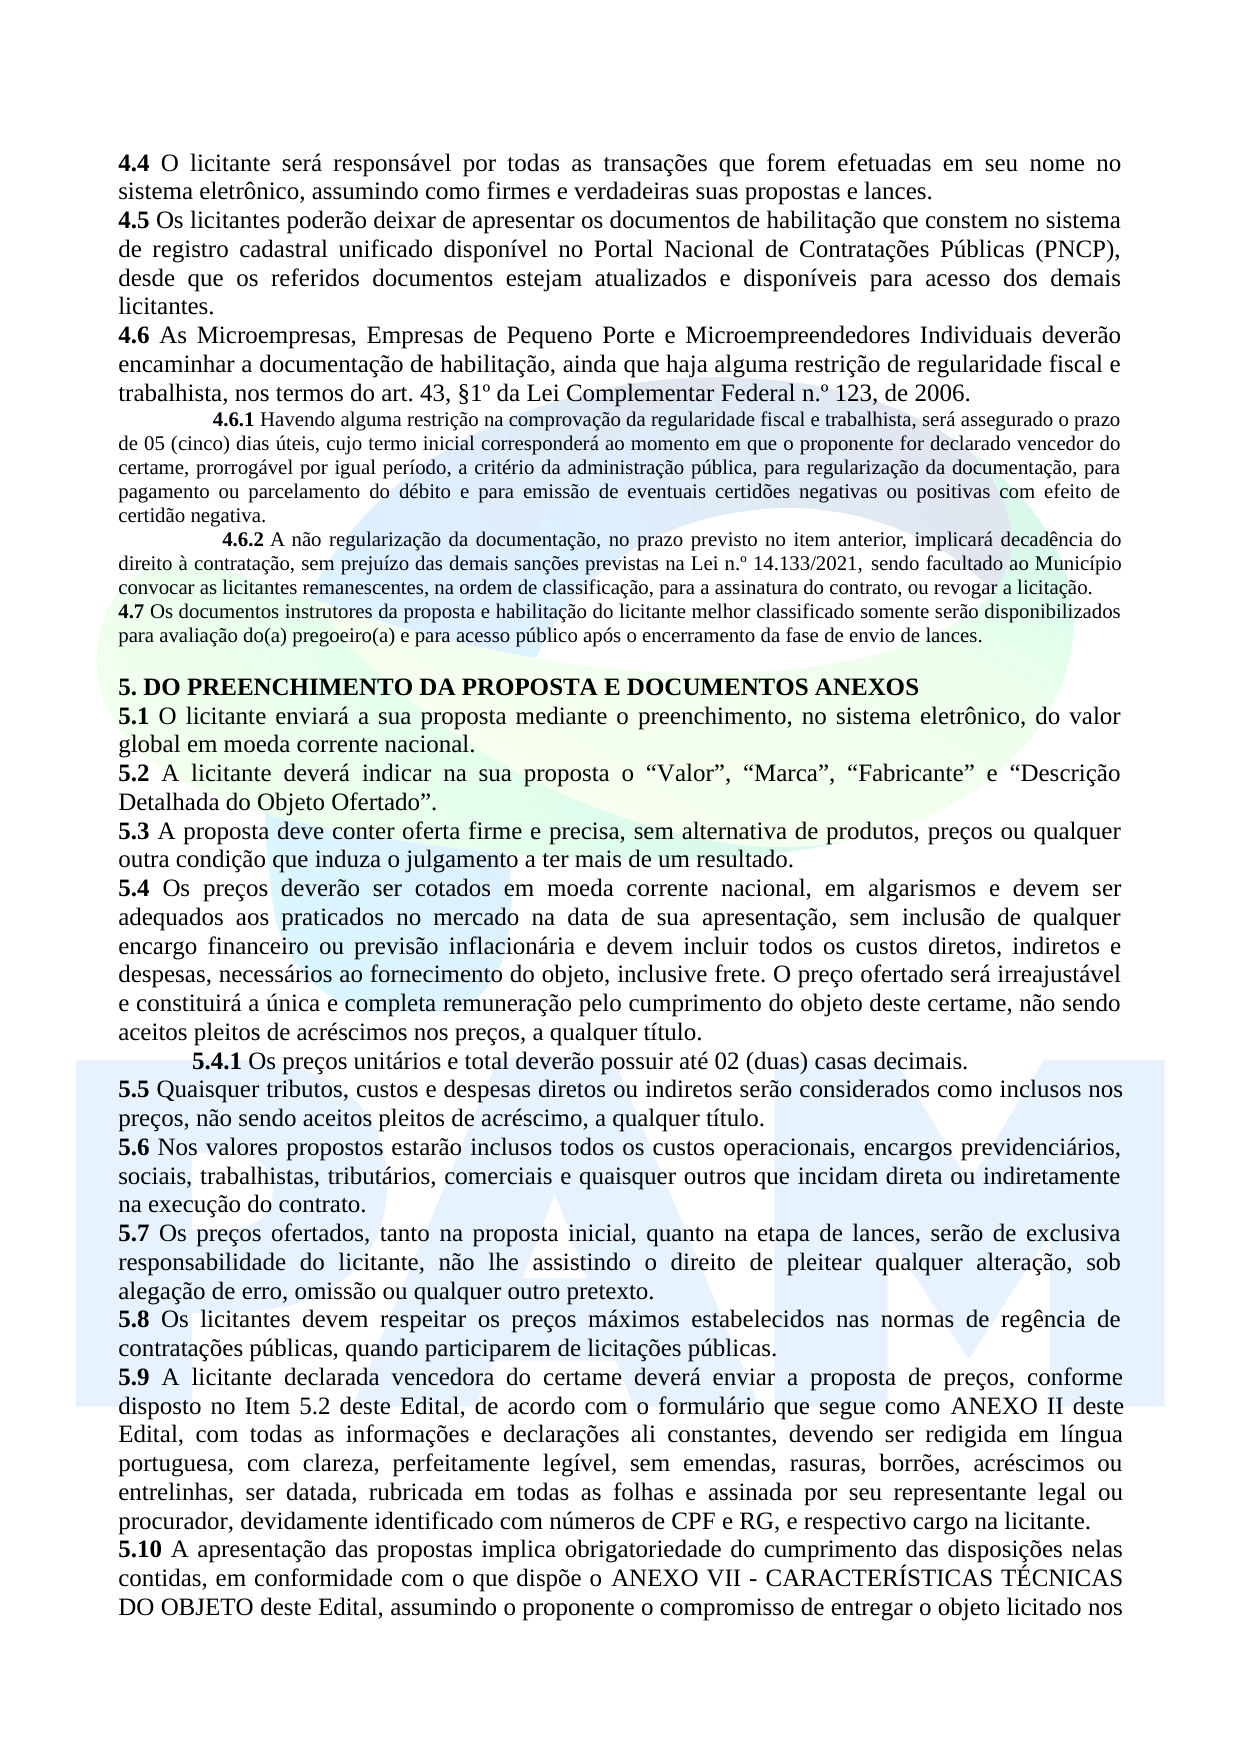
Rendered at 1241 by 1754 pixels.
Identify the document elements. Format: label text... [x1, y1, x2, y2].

text 5.7 Os preços ofertados, tanto na proposta inicial, quanto na etapa de lances, serão de exclusiva responsabilidade do licitante, não lhe assistindo o direito de pleitear qualquer alteração, sob alegação de erro, omissão ou qualquer outro pretexto. [118, 1218, 1122, 1304]
text 4.7 Os documentos instrutores da proposta e habilitação do licitante melhor classificado somente serão disponibilizados para avaliação do(a) pregoeiro(a) e para acesso público após o encerramento da fase de envio de lances. [118, 599, 1122, 647]
text 5.2 A licitante deverá indicar na sua proposta o “Valor”, “Marca”, “Fabricante” e “Descrição Detalhada do Objeto Ofertado”. [118, 758, 1122, 816]
text 4.6.1 Havendo alguma restrição na comprovação da regularidade fiscal e trabalhista, será assegurado o prazo de 05 (cinco) dias úteis, cujo termo inicial corresponderá ao momento em que o proponente for declarado vencedor do certame, prorrogável por igual período, a critério da administração pública, para regularização da documentação, para pagamento ou parcelamento do débito e para emissão de eventuais certidões negativas ou positivas com efeito de certidão negativa. [118, 406, 1122, 527]
subtitle 5. DO PREENCHIMENTO DA PROPOSTA E DOCUMENTOS ANEXOS [118, 672, 1122, 701]
text 4.4 O licitante será responsável por todas as transações que forem efetuadas em seu nome no sistema eletrônico, assumindo como firmes e verdadeiras suas propostas e lances. [118, 148, 1122, 205]
text 5.9 A licitante declarada vencedora do certame deverá enviar a proposta de preços, conforme disposto no Item 5.2 deste Edital, de acordo com o formulário que segue como ANEXO II deste Edital, com todas as informações e declarações ali constantes, devendo ser redigida em língua portuguesa, com clareza, perfeitamente legível, sem emendas, rasuras, borrões, acréscimos ou entrelinhas, ser datada, rubricada em todas as folhas e assinada por seu representante legal ou procurador, devidamente identificado com números de CPF e RG, e respectivo cargo na licitante. [118, 1362, 1124, 1534]
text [118, 1534, 1124, 1621]
text 5.8 Os licitantes devem respeitar os preços máximos estabelecidos nas normas de regência de contratações públicas, quando participarem de licitações públicas. [118, 1304, 1122, 1362]
text 5.4 Os preços deverão ser cotados em moeda corrente nacional, em algarismos e devem ser adequados aos praticados no mercado na data de sua apresentação, sem inclusão de qualquer encargo financeiro ou previsão inflacionária e devem incluir todos os custos diretos, indiretos e despesas, necessários ao fornecimento do objeto, inclusive frete. O preço ofertado será irreajustável e constituirá a única e completa remuneração pelo cumprimento do objeto deste certame, não sendo aceitos pleitos de acréscimos nos preços, a qualquer título. [118, 873, 1122, 1046]
text 4.6.2 A não regularização da documentação, no prazo previsto no item anterior, implicará decadência do direito à contratação, sem prejuízo das demais sanções previstas na Lei n.º 14.133/2021, sendo facultado ao Município convocar as licitantes remanescentes, na ordem de classificação, para a assinatura do contrato, ou revogar a licitação. [118, 527, 1122, 599]
text 5.3 A proposta deve conter oferta firme e precisa, sem alternativa de produtos, preços ou qualquer outra condição que induza o julgamento a ter mais de um resultado. [118, 816, 1122, 873]
text 5.6 Nos valores propostos estarão inclusos todos os custos operacionais, encargos previdenciários, sociais, trabalhistas, tributários, comerciais e quaisquer outros que incidam direta ou indiretamente na execução do contrato. [118, 1132, 1122, 1218]
text 4.5 Os licitantes poderão deixar de apresentar os documentos de habilitação que constem no sistema de registro cadastral unificado disponível no Portal Nacional de Contratações Públicas (PNCP), desde que os referidos documentos estejam atualizados e disponíveis para acesso dos demais licitantes. [118, 205, 1122, 320]
text 4.6 As Microempresas, Empresas de Pequeno Porte e Microempreendedores Individuais deverão encaminhar a documentação de habilitação, ainda que haja alguma restrição de regularidade fiscal e trabalhista, nos termos do art. 43, §1º da Lei Complementar Federal n.º 123, de 2006. [118, 320, 1122, 406]
text 5.5 Quaisquer tributos, custos e despesas diretos ou indiretos serão considerados como inclusos nos preços, não sendo aceitos pleitos de acréscimo, a qualquer título. [118, 1074, 1124, 1132]
text 5.1 O licitante enviará a sua proposta mediante o preenchimento, no sistema eletrônico, do valor global em moeda corrente nacional. [118, 701, 1122, 758]
text 5.4.1 Os preços unitários e total deverão possuir até 02 (duas) casas decimais. [118, 1046, 1122, 1074]
